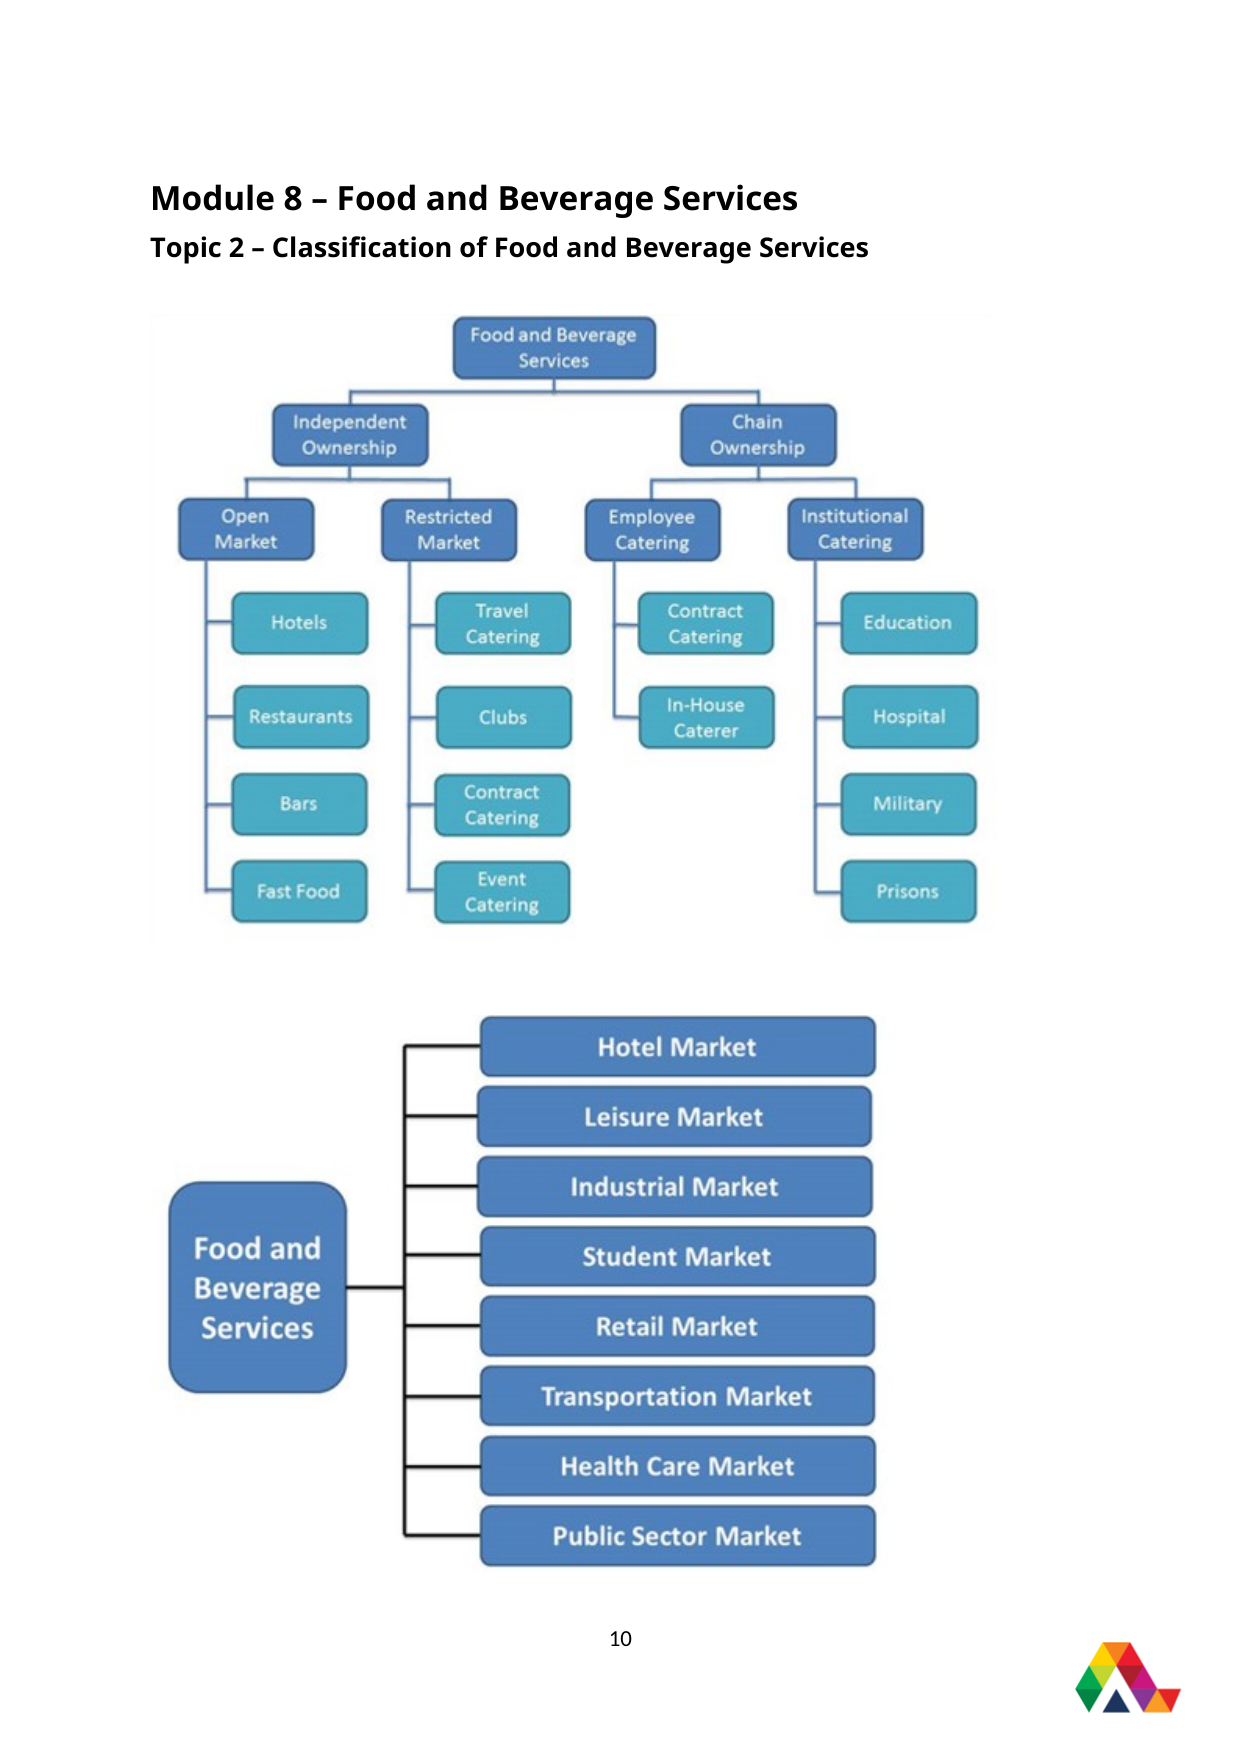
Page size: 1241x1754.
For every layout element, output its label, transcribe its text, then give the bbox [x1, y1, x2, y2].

subtitle Topic 2 – Classification of Food and Beverage Services [150, 228, 1090, 265]
picture [150, 1015, 894, 1572]
subtitle Module 8 – Food and Beverage Services [150, 175, 1090, 220]
picture [150, 314, 997, 950]
picture [1073, 1638, 1217, 1752]
